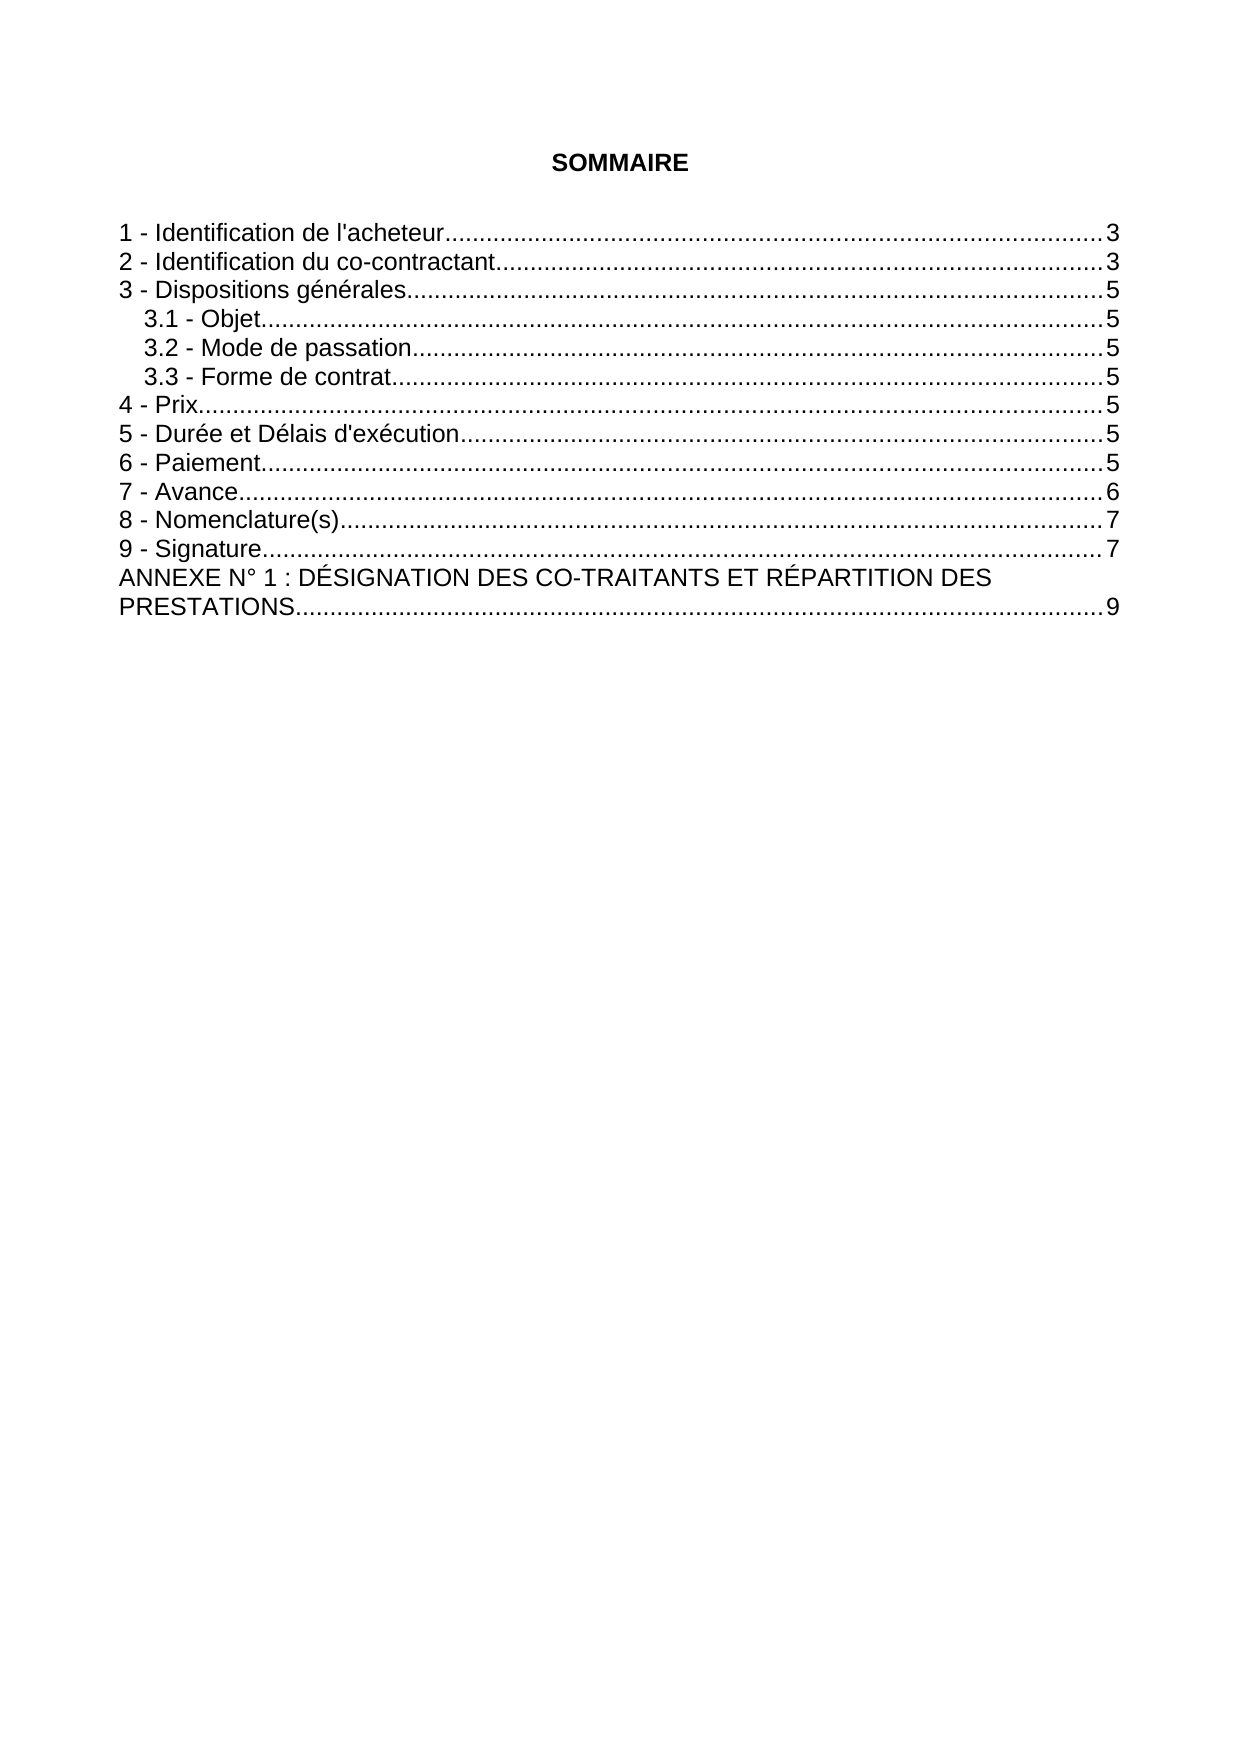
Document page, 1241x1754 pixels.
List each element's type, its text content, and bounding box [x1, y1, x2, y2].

text 3.1 - Objet 5 [144, 304, 1121, 333]
text 2 - Identification du co-contractant 3 [119, 247, 1121, 275]
text 6 - Paiement 5 [119, 448, 1121, 477]
text 4 - Prix 5 [119, 390, 1121, 419]
text SOMMAIRE [119, 147, 1121, 176]
text 3.3 - Forme de contrat 5 [144, 362, 1121, 390]
text 3.2 - Mode de passation 5 [144, 333, 1121, 362]
text 1 - Identification de l'acheteur 3 [119, 218, 1121, 247]
text 9 - Signature 7 [119, 534, 1121, 563]
text ANNEXE N° 1 : DÉSIGNATION DES CO-TRAITANTS ET RÉPARTITION DES PRESTATIONS 9 [119, 563, 1121, 620]
text 8 - Nomenclature(s) 7 [119, 505, 1121, 534]
text 7 - Avance 6 [119, 477, 1121, 505]
text 5 - Durée et Délais d'exécution 5 [119, 419, 1121, 448]
text 3 - Dispositions générales 5 [119, 275, 1121, 304]
